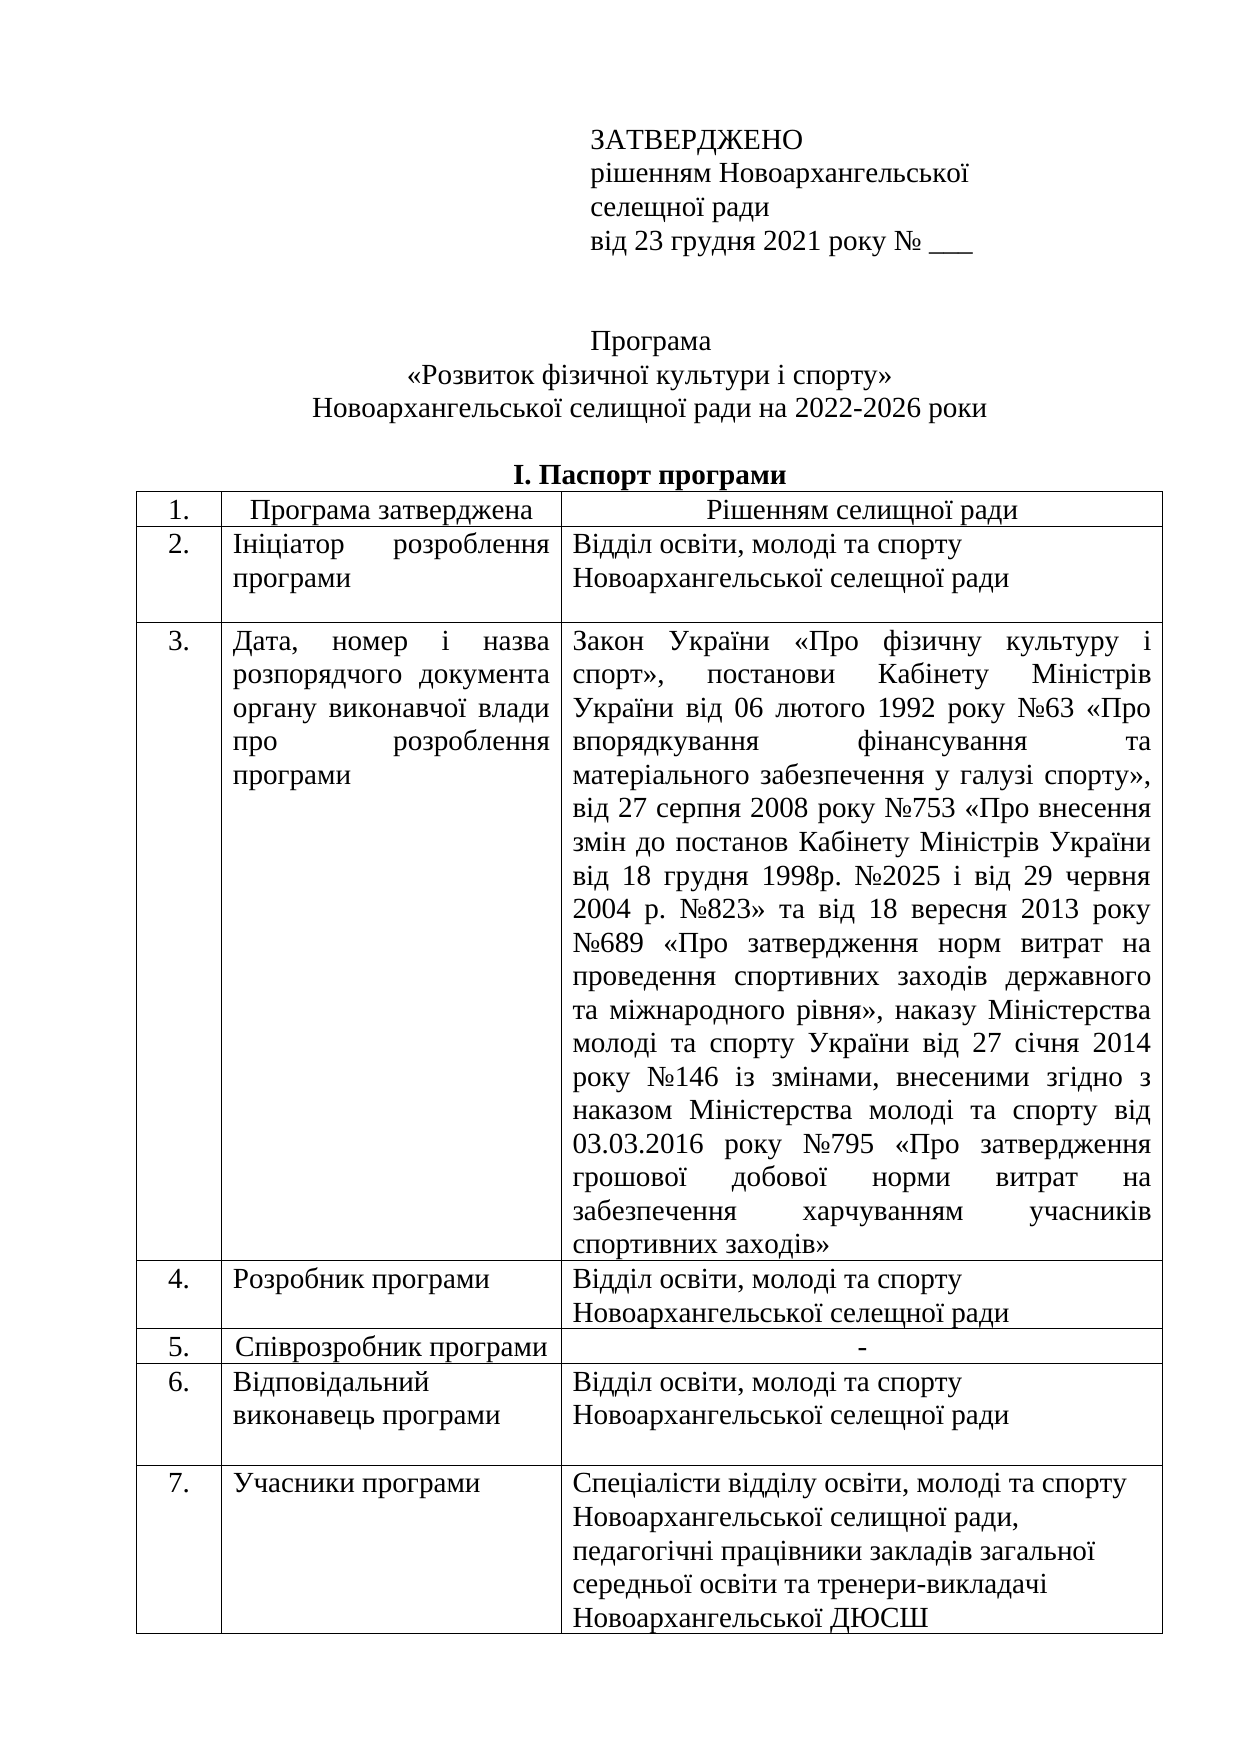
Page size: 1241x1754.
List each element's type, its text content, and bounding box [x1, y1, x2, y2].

text селещної ради [590, 189, 1152, 223]
table_cell Дата, номер і назва розпорядчого документа органу виконавчої влади про розроблення програми [222, 623, 561, 1260]
text «Розвиток фізичної культури і спорту» [148, 357, 1152, 390]
table_cell 3. [137, 623, 221, 1260]
table_cell Співрозробник програми [222, 1329, 561, 1363]
table_cell Учасники програми [222, 1466, 561, 1633]
table_header 1. [137, 492, 221, 526]
table_header Програма затверджена [222, 492, 561, 526]
table_cell - [562, 1329, 1162, 1363]
text від 23 грудня 2021 року № ___ [516, 223, 1152, 256]
table_cell 6. [137, 1364, 221, 1464]
text І. Паспорт програми [148, 457, 1152, 491]
table_cell Відділ освіти, молоді та спорту Новоархангельської селещної ради [562, 527, 1162, 622]
table_cell 2. [137, 527, 221, 622]
table_cell Ініціатор розроблення програми [222, 527, 561, 622]
table_cell 5. [137, 1329, 221, 1363]
text ЗАТВЕРДЖЕНО [148, 122, 1152, 156]
table_cell Відділ освіти, молоді та спорту Новоархангельської селещної ради [562, 1364, 1162, 1464]
table_cell Розробник програми [222, 1261, 561, 1328]
table_cell 7. [137, 1466, 221, 1633]
table_cell Закон України «Про фізичну культуру і спорт», постанови Кабінету Міністрів України від 06 лютого 1992 року №63 «Про впорядкування фінансування та матеріального забезпечення у галузі спорту», від 27 серпня 2008 року №753 «Про внесення змін до постанов Кабінету Міністрів України від 18 грудня 1998р. №2025 і від 29 червня 2004 р. №823» та від 18 вересня 2013 року №689 «Про затвердження норм витрат на проведення спортивних заходів державного та міжнародного рівня», наказу Міністерства молоді та спорту України від 27 січня 2014 року №146 із змінами, внесеними згідно з наказом Міністерства молоді та спорту від 03.03.2016 року №795 «Про затвердження грошової добової норми витрат на забезпечення харчуванням учасників спортивних заходів» [562, 623, 1162, 1260]
table_header Рішенням селищної ради [562, 492, 1162, 526]
text рішенням Новоархангельської [590, 156, 1152, 189]
text Програма [516, 323, 1152, 357]
table_cell Спеціалісти відділу освіти, молоді та спорту Новоархангельської селищної ради, педагогічні працівники закладів загальної середньої освіти та тренери-викладачі Новоархангельської ДЮСШ [562, 1466, 1162, 1633]
table_cell Відділ освіти, молоді та спорту Новоархангельської селещної ради [562, 1261, 1162, 1328]
table_cell 4. [137, 1261, 221, 1328]
text Новоархангельської селищної ради на 2022-2026 роки [148, 390, 1152, 424]
table_cell Відповідальний виконавець програми [222, 1364, 561, 1464]
